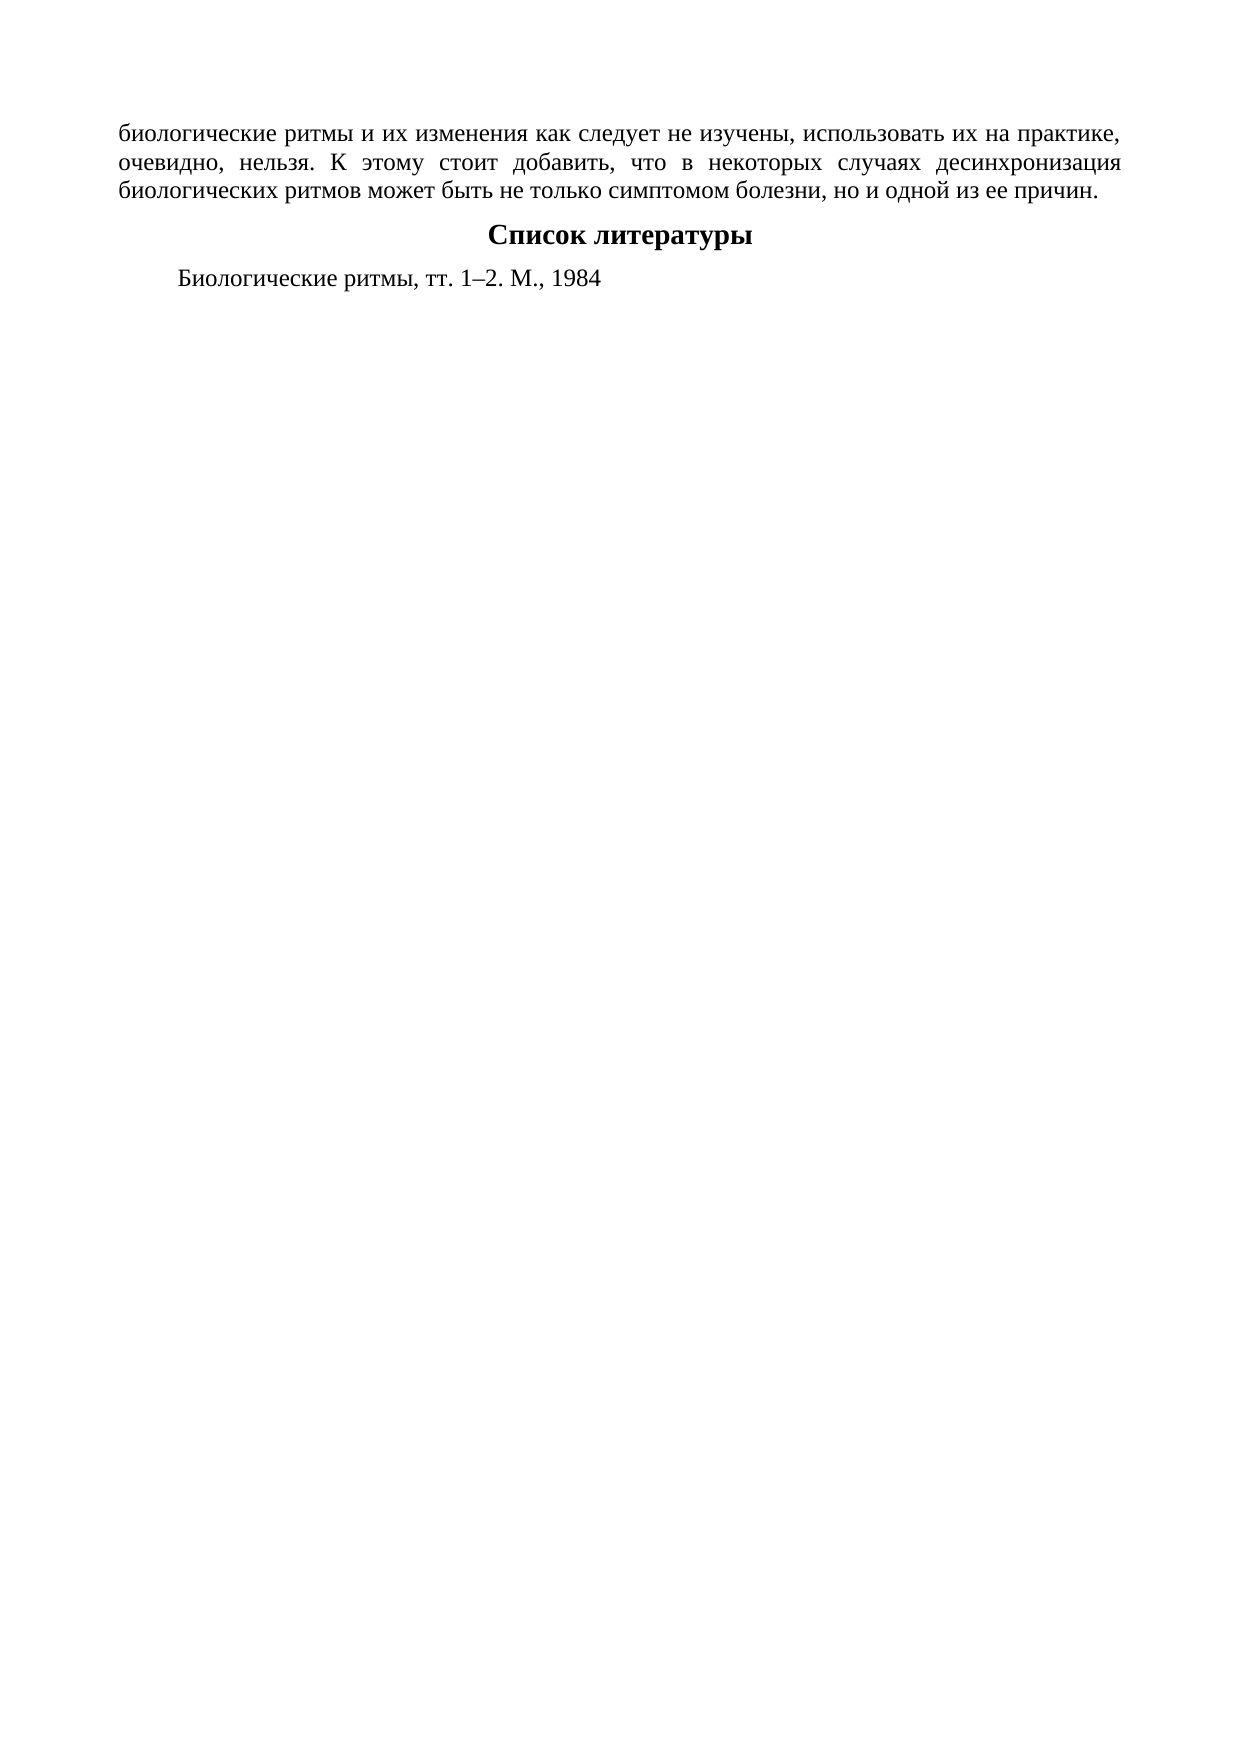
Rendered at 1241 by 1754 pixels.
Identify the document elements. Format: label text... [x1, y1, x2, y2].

text Биологические ритмы, тт. 1–2. М., 1984 [118, 263, 1122, 292]
text Список литературы [118, 217, 1122, 250]
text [118, 118, 1122, 204]
